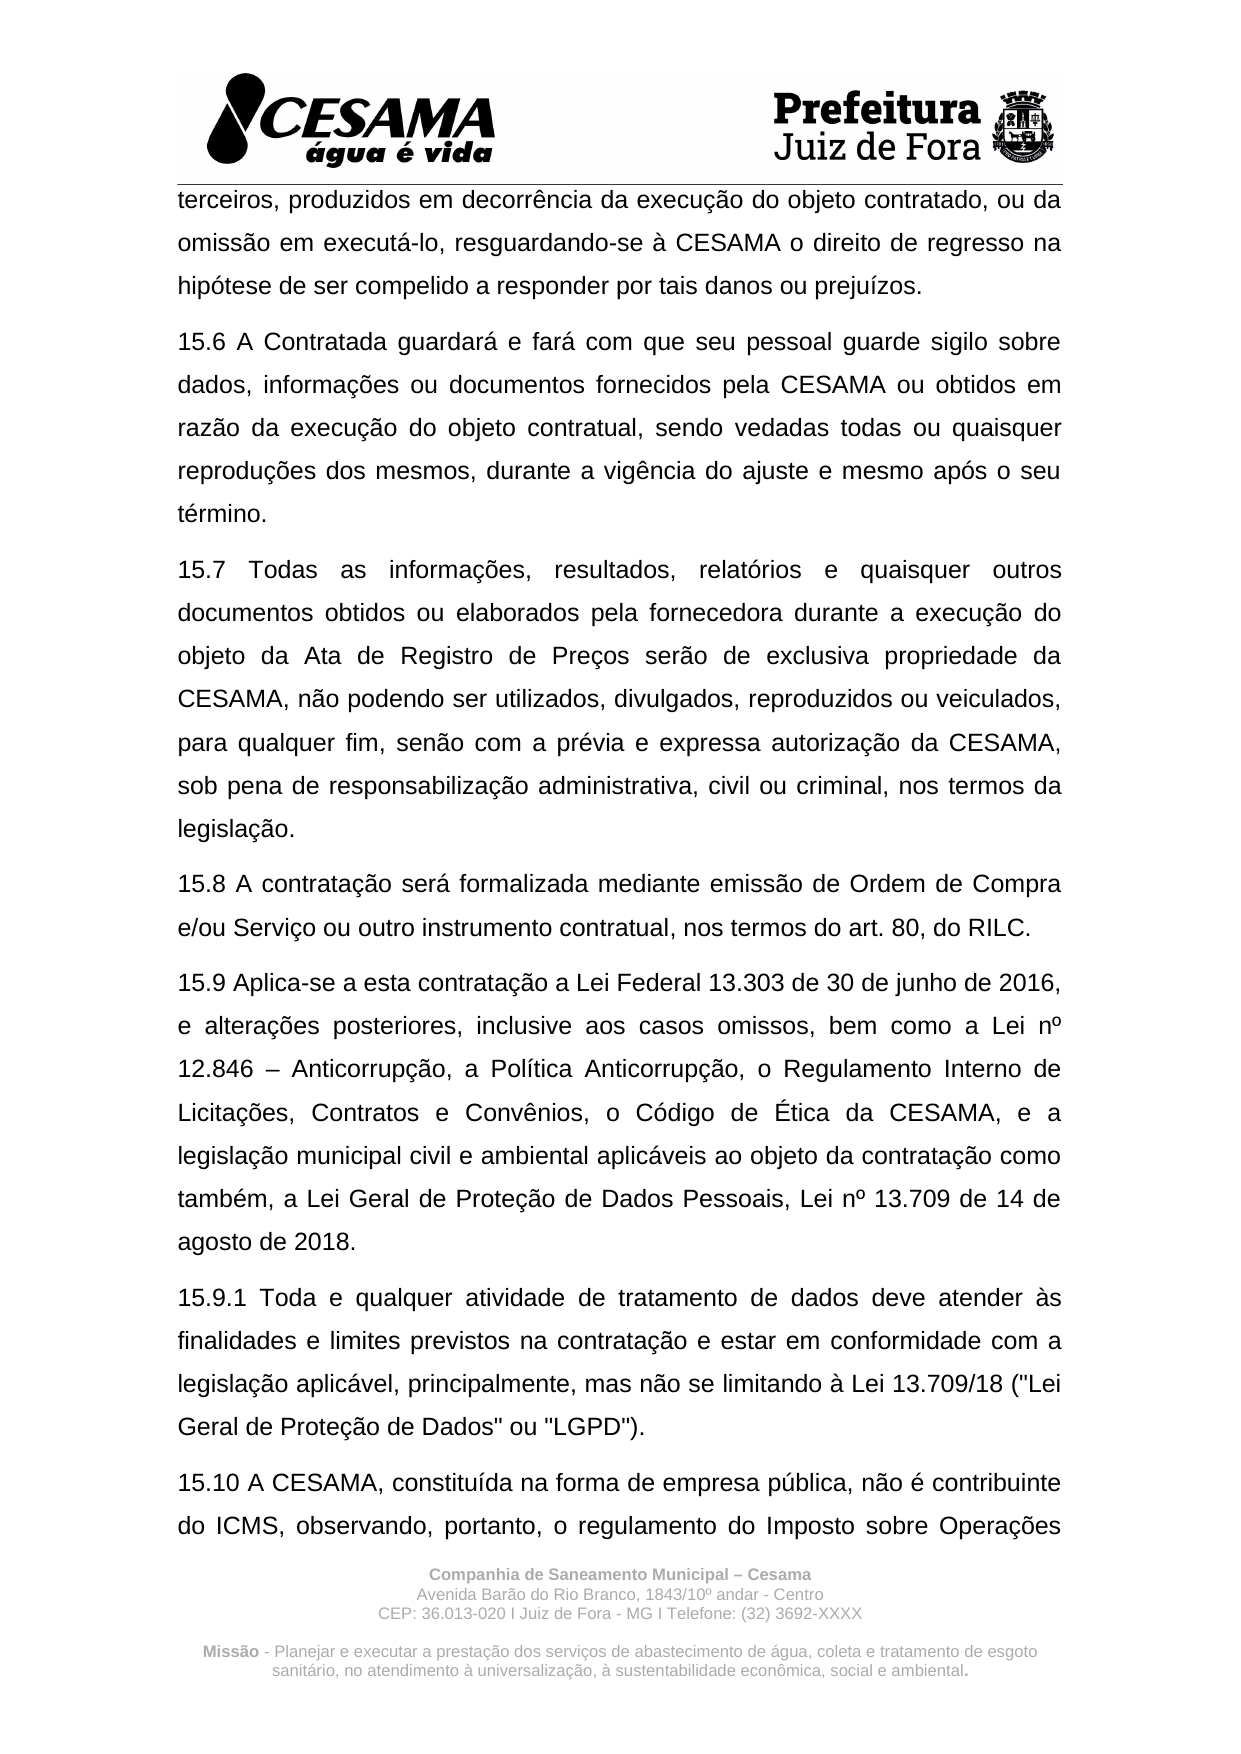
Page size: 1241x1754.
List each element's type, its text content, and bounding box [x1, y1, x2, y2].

text 15.7 Todas as informações, resultados, relatórios e quaisquer outros documentos obtidos ou elaborados pela fornecedora durante a execução do objeto da Ata de Registro de Preços serão de exclusiva propriedade da CESAMA, não podendo ser utilizados, divulgados, reproduzidos ou veiculados, para qualquer fim, senão com a prévia e expressa autorização da CESAMA, sob pena de responsabilização administrativa, civil ou criminal, nos termos da legislação. [177, 555, 1063, 842]
text 15.9 Aplica-se a esta contratação a Lei Federal 13.303 de 30 de junho de 2016, e alterações posteriores, inclusive aos casos omissos, bem como a Lei nº 12.846 – Anticorrupção, a Política Anticorrupção, o Regulamento Interno de Licitações, Contratos e Convênios, o Código de Ética da CESAMA, e a legislação municipal civil e ambiental aplicáveis ao objeto da contratação como também, a Lei Geral de Proteção de Dados Pessoais, Lei nº 13.709 de 14 de agosto de 2018. [177, 968, 1063, 1256]
text 15.6 A Contratada guardará e fará com que seu pessoal guarde sigilo sobre dados, informações ou documentos fornecidos pela CESAMA ou obtidos em razão da execução do objeto contratual, sendo vedadas todas ou quaisquer reproduções dos mesmos, durante a vigência do ajuste e mesmo após o seu término. [177, 327, 1063, 528]
picture [177, 73, 1063, 185]
text 15.9.1 Toda e qualquer atividade de tratamento de dados deve atender às finalidades e limites previstos na contratação e estar em conformidade com a legislação aplicável, principalmente, mas não se limitando à Lei 13.709/18 ("Lei Geral de Proteção de Dados" ou "LGPD"). [177, 1282, 1063, 1441]
text 15.8 A contratação será formalizada mediante emissão de Ordem de Compra e/ou Serviço ou outro instrumento contratual, nos termos do art. 80, do RILC. [177, 869, 1063, 941]
